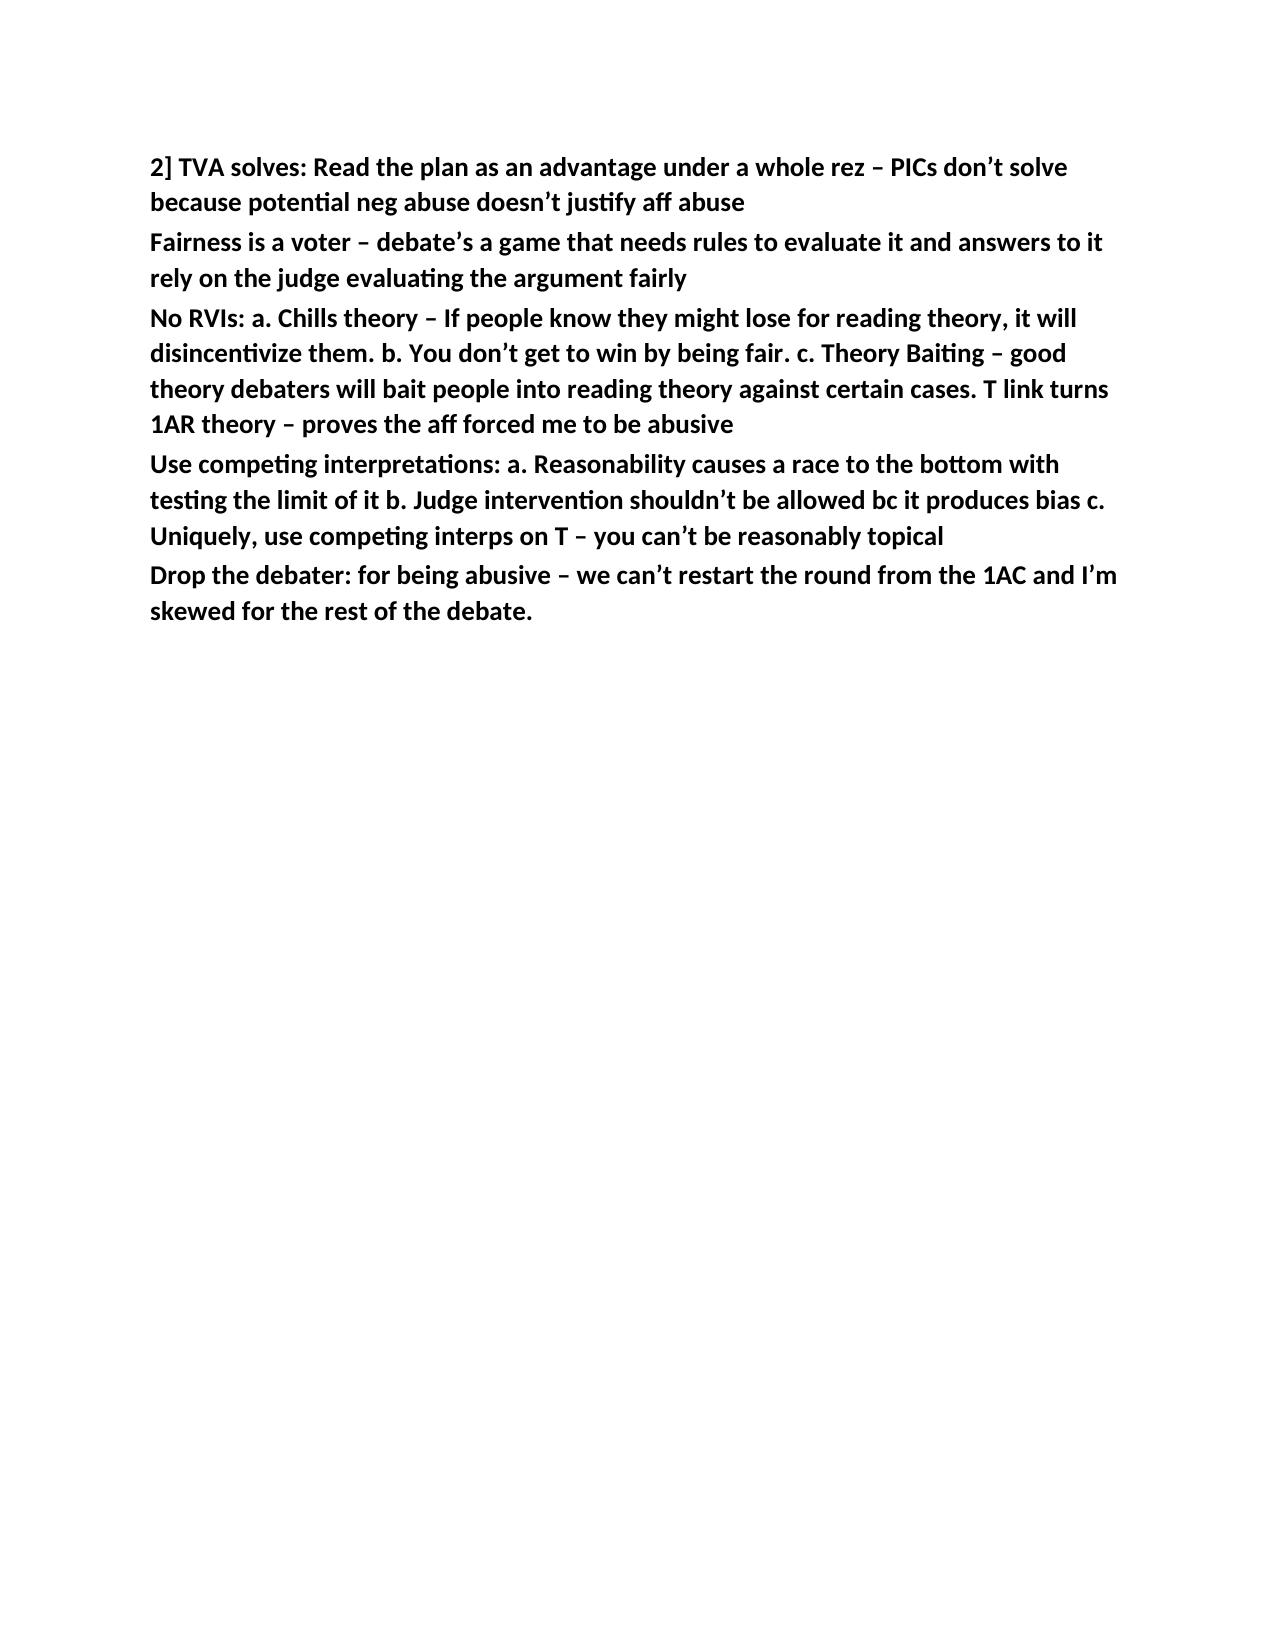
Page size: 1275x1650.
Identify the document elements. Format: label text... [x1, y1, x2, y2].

subtitle Fairness is a voter – debate’s a game that needs rules to evaluate it and answers to it rely on the judge evaluating the argument fairly [150, 225, 1125, 294]
subtitle No RVIs: a. Chills theory – If people know they might lose for reading theory, it will disincentivize them. b. You don’t get to win by being fair. c. Theory Baiting – good theory debaters will bait people into reading theory against certain cases. T link turns 1AR theory – proves the aff forced me to be abusive [150, 301, 1125, 441]
subtitle 2] TVA solves: Read the plan as an advantage under a whole rez – PICs don’t solve because potential neg abuse doesn’t justify aff abuse [150, 150, 1125, 219]
subtitle Use competing interpretations: a. Reasonability causes a race to the bottom with testing the limit of it b. Judge intervention shouldn’t be allowed bc it produces bias c. Uniquely, use competing interps on T – you can’t be reasonably topical [150, 447, 1125, 552]
subtitle Drop the debater: for being abusive – we can’t restart the round from the 1AC and I’m skewed for the rest of the debate. [150, 558, 1125, 627]
